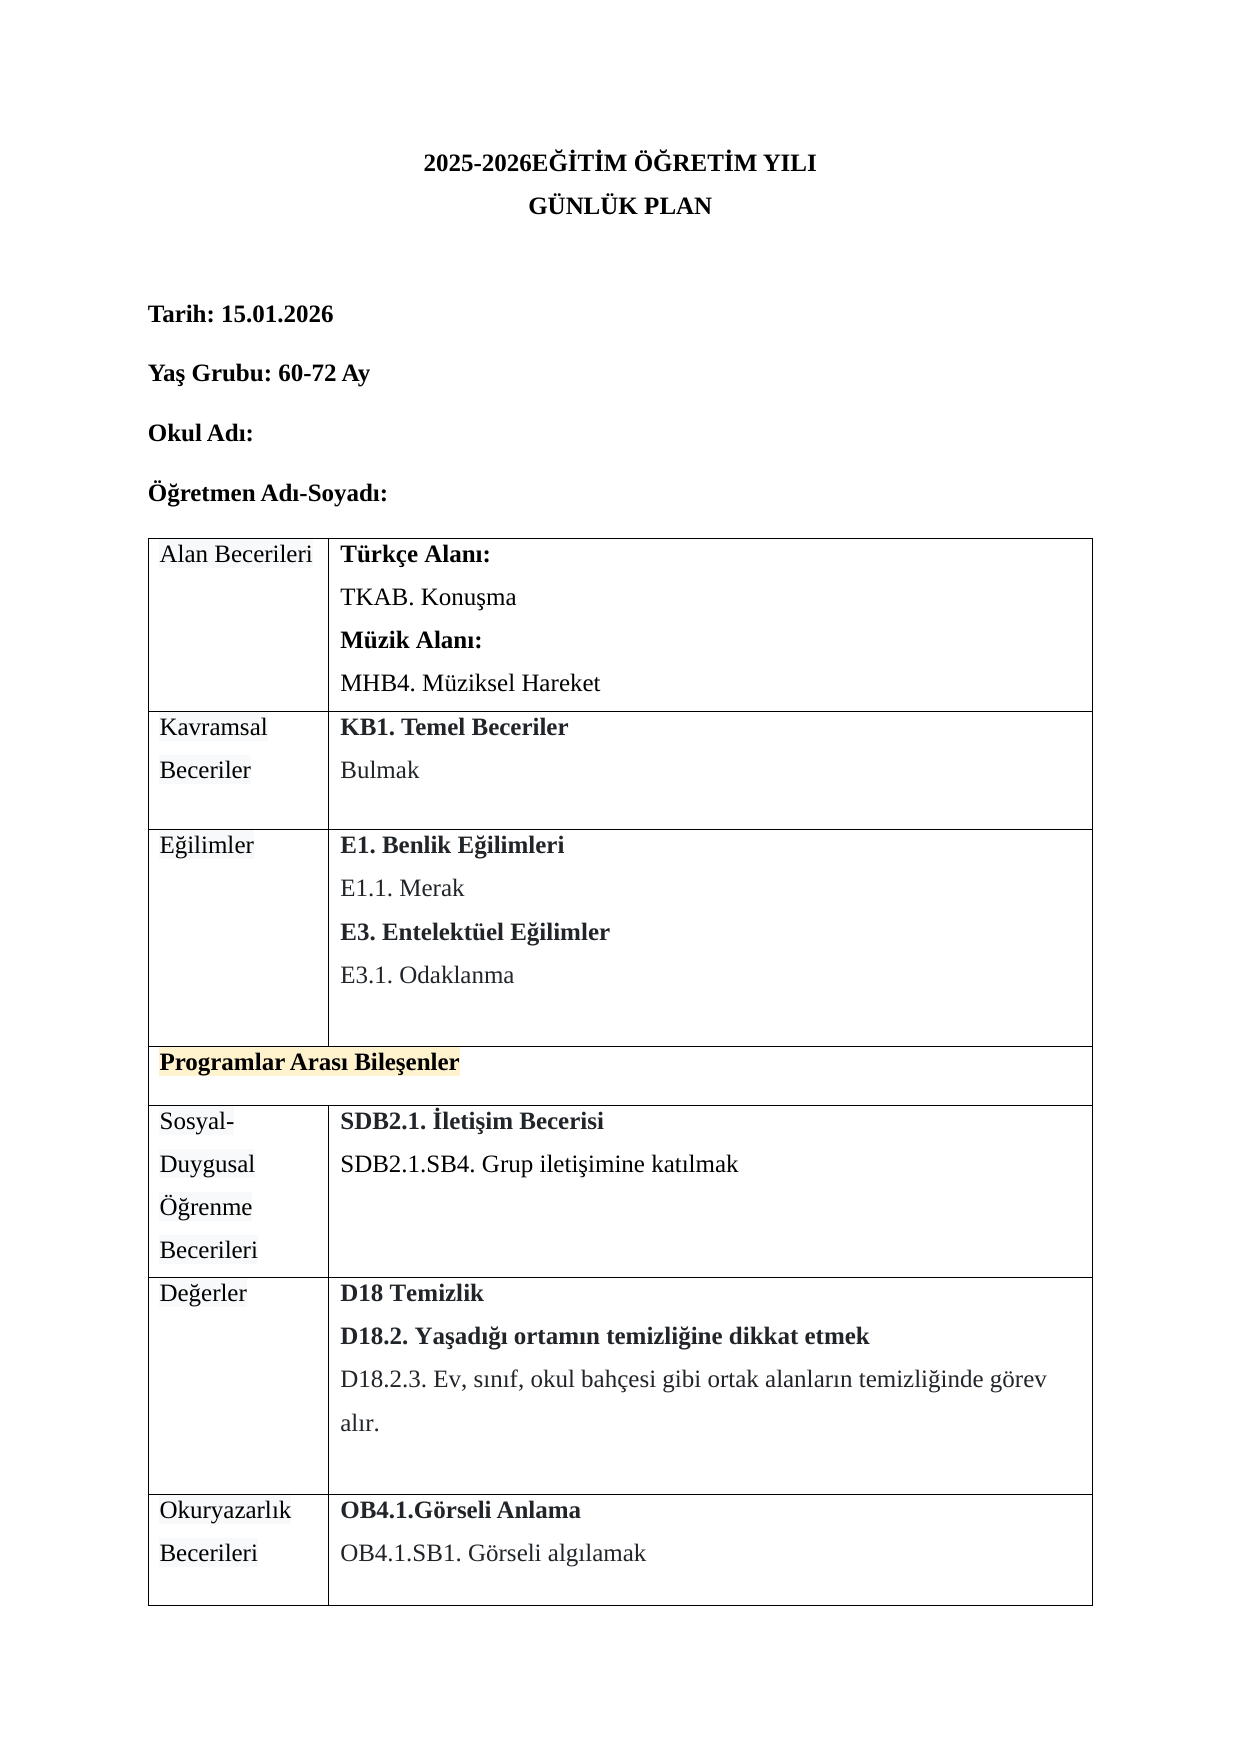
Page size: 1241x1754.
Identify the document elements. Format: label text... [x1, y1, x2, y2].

text Okul Adı: [148, 418, 1093, 447]
table_cell E1. Benlik Eğilimleri E1.1. Merak E3. Entelektüel Eğilimler E3.1. Odaklanma [329, 830, 1092, 1046]
text 2025-2026EĞİTİM ÖĞRETİM YILI GÜNLÜK PLAN [148, 148, 1093, 266]
table_cell Kavramsal Beceriler [149, 712, 328, 829]
table_cell KB1. Temel Beceriler Bulmak [329, 712, 1092, 829]
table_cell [329, 1495, 1092, 1605]
text Öğretmen Adı-Soyadı: [148, 478, 1093, 507]
table_header Türkçe Alanı: TKAB. Konuşma Müzik Alanı: MHB4. Müziksel Hareket [329, 539, 1092, 711]
table_cell Sosyal-Duygusal Öğrenme Becerileri [149, 1106, 328, 1277]
table_cell Değerler [149, 1278, 328, 1494]
table_cell Programlar Arası Bileşenler [149, 1047, 1092, 1105]
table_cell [149, 1495, 328, 1605]
table_cell SDB2.1. İletişim Becerisi SDB2.1.SB4. Grup iletişimine katılmak [329, 1106, 1092, 1277]
text Yaş Grubu: 60-72 Ay [148, 358, 1093, 387]
text Tarih: 15.01.2026 [148, 299, 1093, 327]
table_cell Eğilimler [149, 830, 328, 1046]
table_header Alan Becerileri [149, 539, 328, 711]
table_cell D18 Temizlik D18.2. Yaşadığı ortamın temizliğine dikkat etmek D18.2.3. Ev, sınıf, okul bahçesi gibi ortak alanların temizliğinde görev alır. [329, 1278, 1092, 1494]
